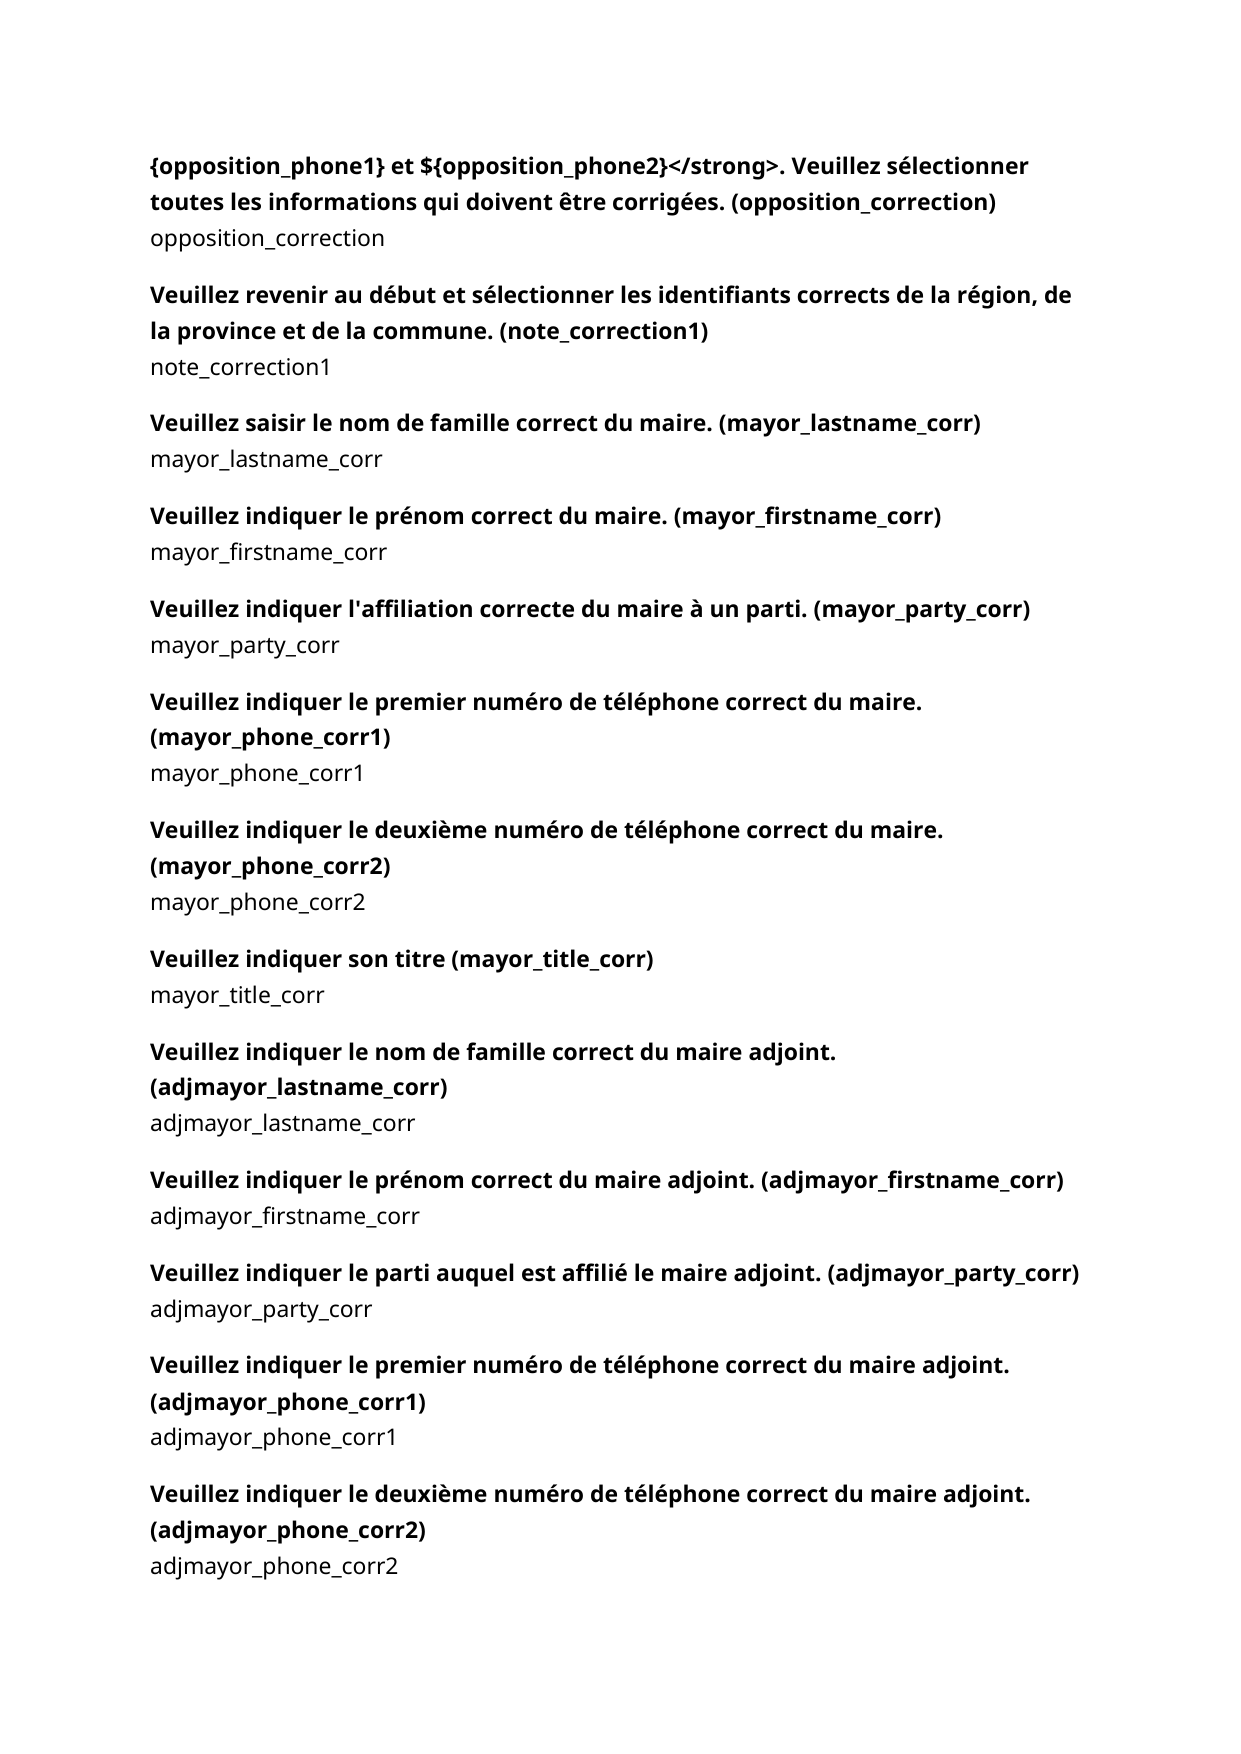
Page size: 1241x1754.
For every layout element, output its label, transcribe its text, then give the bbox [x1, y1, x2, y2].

text Veuillez indiquer le nom de famille correct du maire adjoint. (adjmayor_lastname_corr) adjmayor_lastname_corr [150, 1035, 1090, 1138]
text Veuillez indiquer son titre (mayor_title_corr) mayor_title_corr [150, 943, 1090, 1010]
text Veuillez indiquer le premier numéro de téléphone correct du maire adjoint. (adjmayor_phone_corr1) adjmayor_phone_corr1 [150, 1349, 1090, 1453]
text Veuillez saisir le nom de famille correct du maire. (mayor_lastname_corr) mayor_lastname_corr [150, 407, 1090, 474]
text Veuillez indiquer l'affiliation correcte du maire à un parti. (mayor_party_corr) mayor_party_corr [150, 593, 1090, 660]
text Veuillez indiquer le prénom correct du maire adjoint. (adjmayor_firstname_corr) adjmayor_firstname_corr [150, 1164, 1090, 1231]
text Veuillez indiquer le parti auquel est affilié le maire adjoint. (adjmayor_party_corr) adjmayor_party_corr [150, 1257, 1090, 1324]
text Veuillez indiquer le prénom correct du maire. (mayor_firstname_corr) mayor_firstname_corr [150, 500, 1090, 567]
text Veuillez indiquer le premier numéro de téléphone correct du maire. (mayor_phone_corr1) mayor_phone_corr1 [150, 685, 1090, 788]
text Veuillez indiquer le deuxième numéro de téléphone correct du maire. (mayor_phone_corr2) mayor_phone_corr2 [150, 814, 1090, 917]
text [150, 150, 1090, 253]
text Veuillez revenir au début et sélectionner les identifiants corrects de la région, de la province et de la commune. (note_correction1) note_correction1 [150, 279, 1090, 382]
text Veuillez indiquer le deuxième numéro de téléphone correct du maire adjoint. (adjmayor_phone_corr2) adjmayor_phone_corr2 [150, 1478, 1090, 1581]
